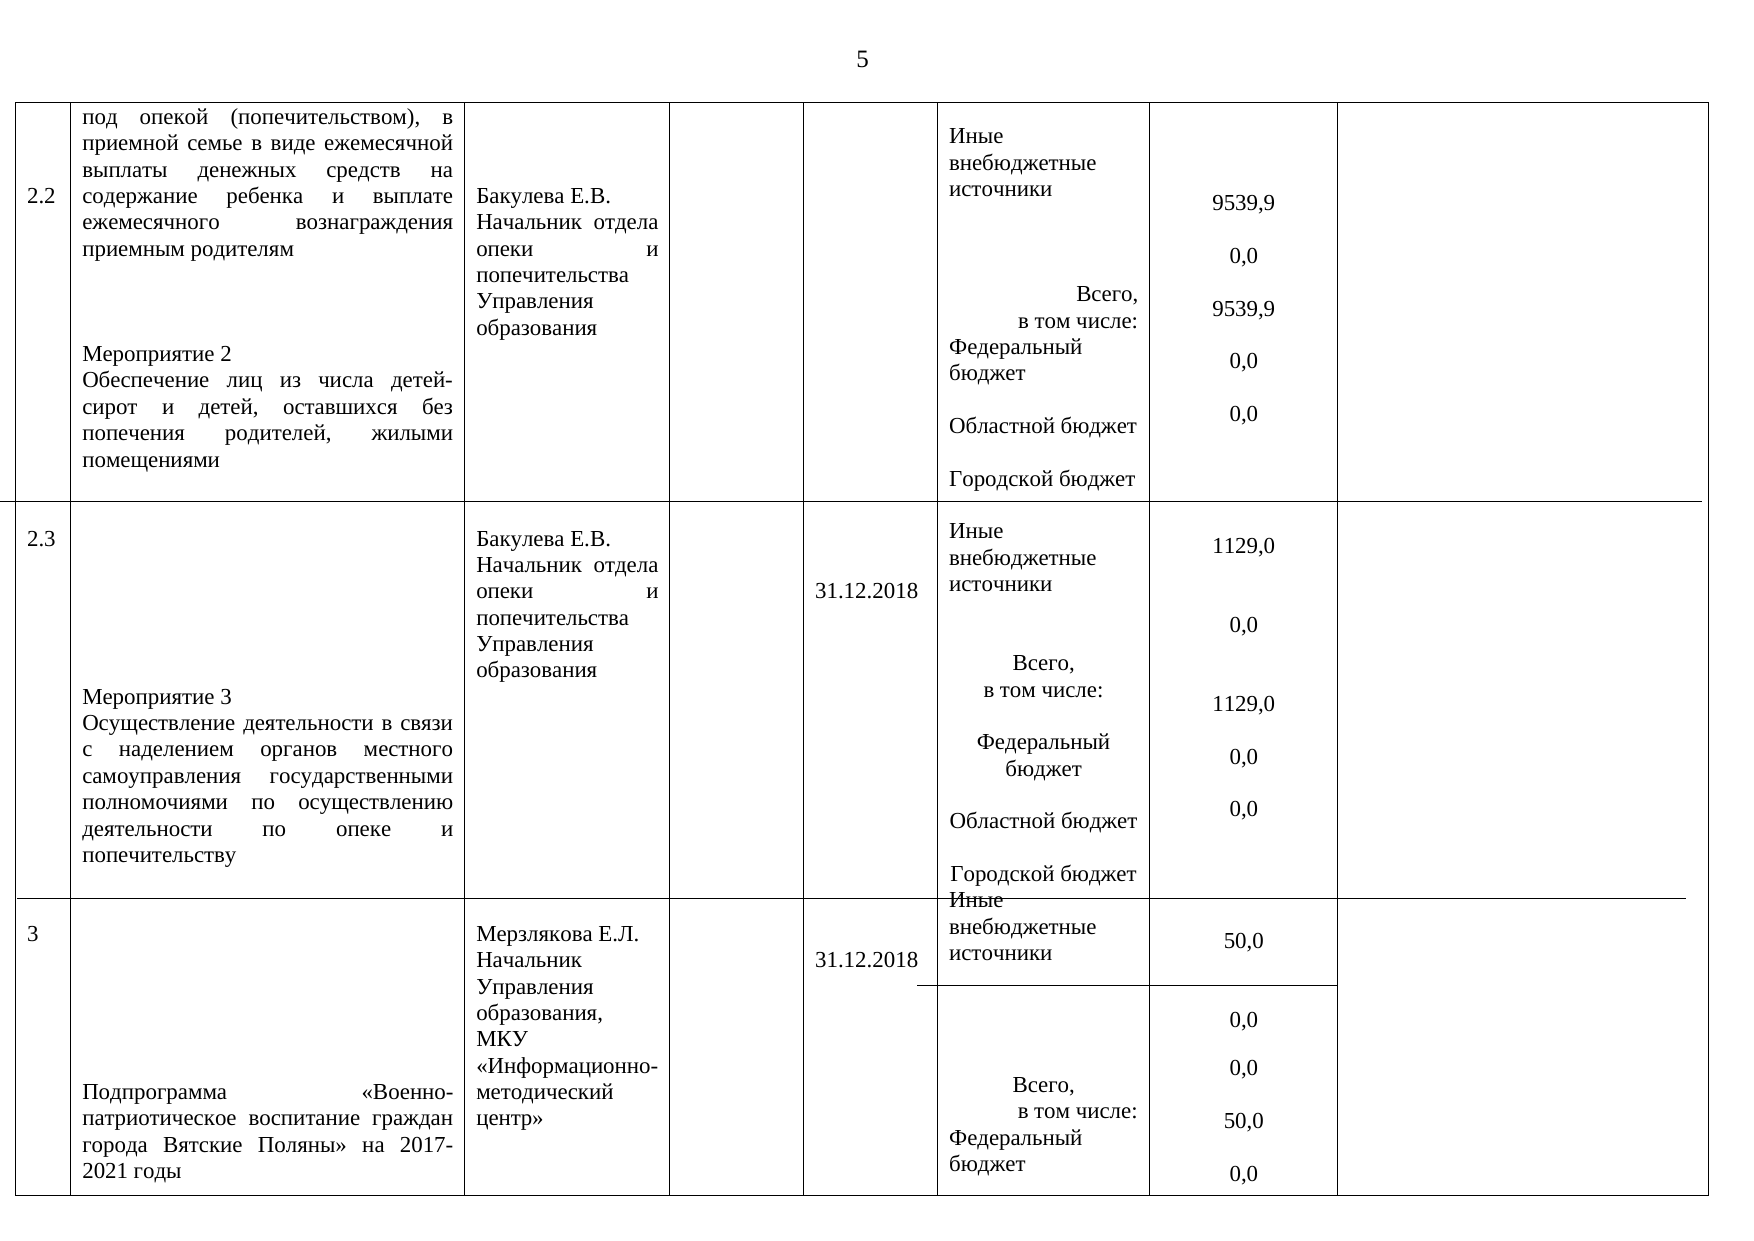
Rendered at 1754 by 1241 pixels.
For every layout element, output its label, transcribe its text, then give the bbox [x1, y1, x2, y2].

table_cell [1150, 986, 1337, 1195]
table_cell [1150, 103, 1337, 501]
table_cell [938, 103, 1149, 501]
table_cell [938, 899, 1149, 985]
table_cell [938, 986, 1149, 1195]
